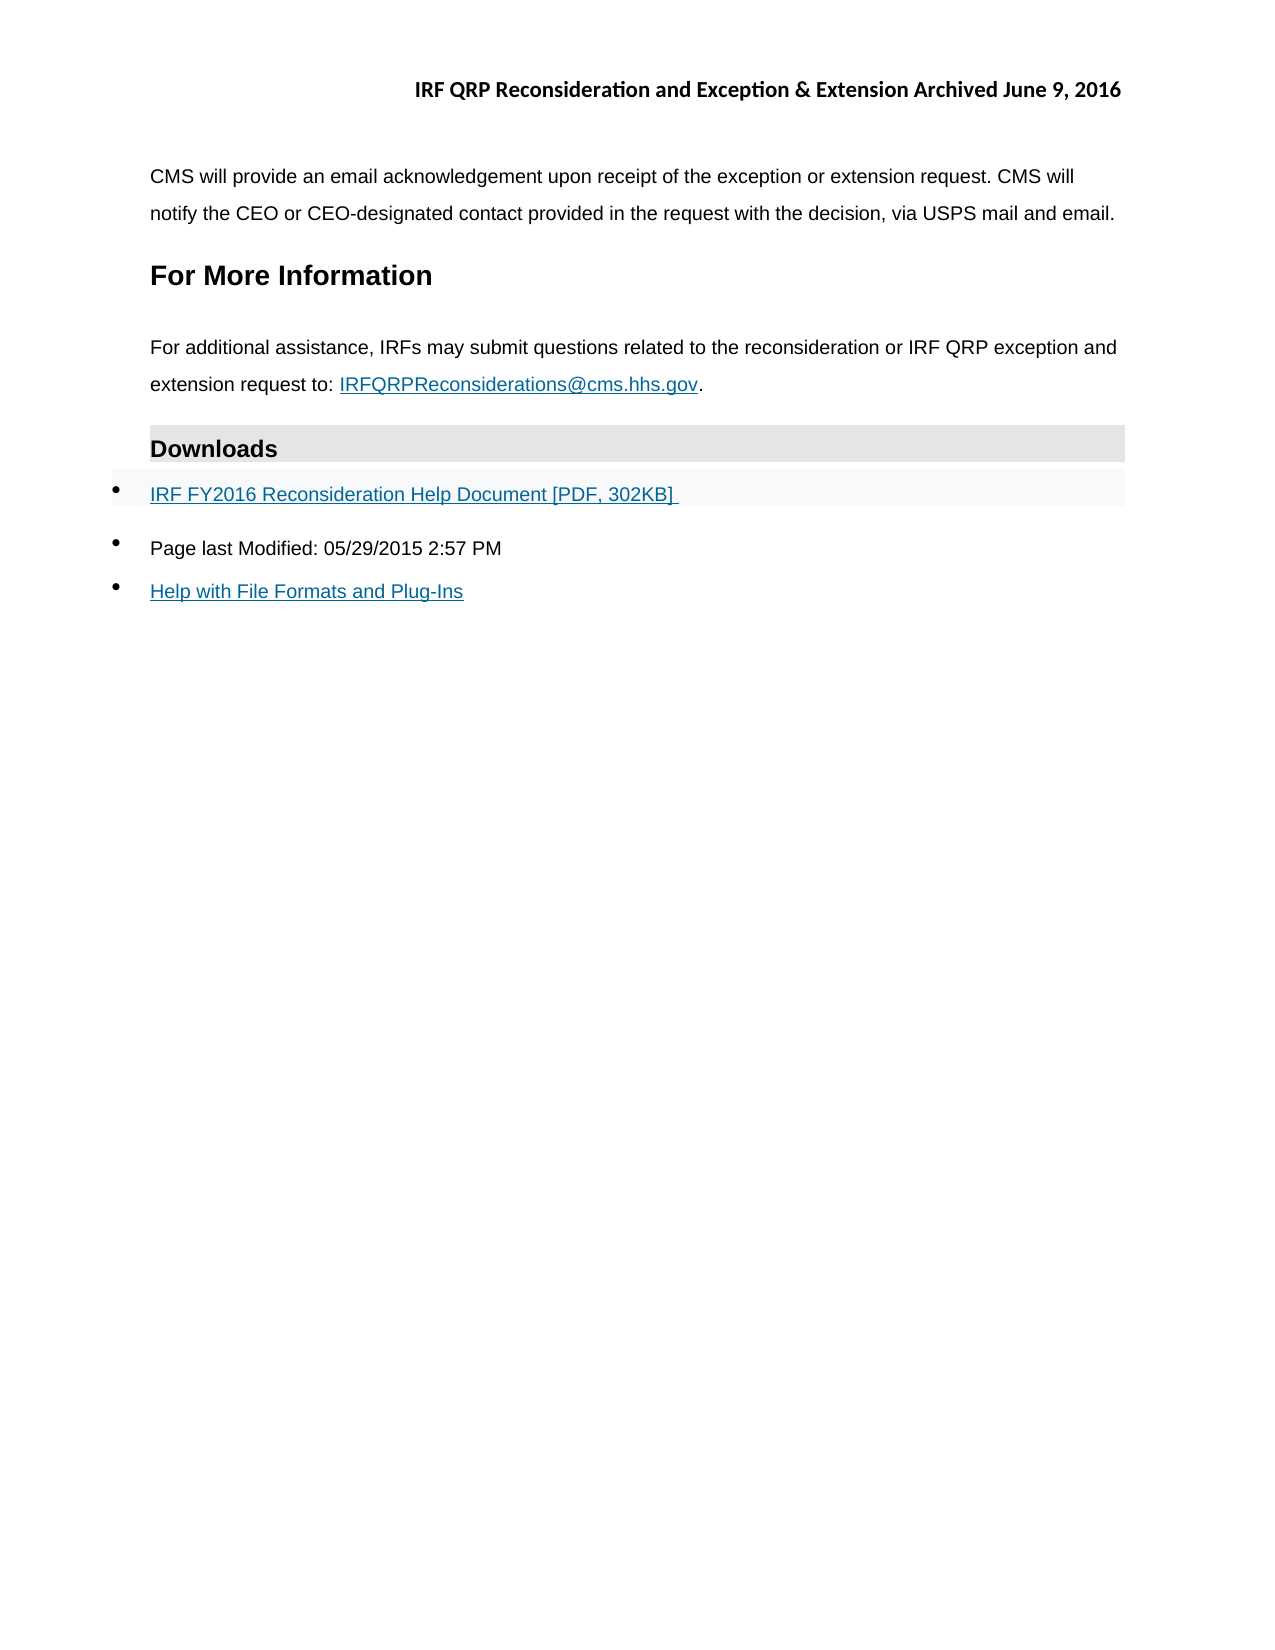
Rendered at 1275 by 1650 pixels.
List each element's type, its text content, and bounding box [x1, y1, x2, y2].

list Help with File Formats and Plug-Ins [112, 566, 1125, 603]
text CMS will provide an email acknowledgement upon receipt of the exception or extension request. CMS will notify the CEO or CEO-designated contact provided in the request with the decision, via USPS mail and email. [150, 150, 1125, 225]
list IRF FY2016 Reconsideration Help Document [PDF, 302KB] [112, 469, 1125, 506]
text Downloads [150, 425, 1125, 462]
text For additional assistance, IRFs may submit questions related to the reconsideration or IRF QRP exception and extension request to: IRFQRPReconsiderations@cms.hhs.gov. [150, 321, 1125, 396]
text For More Information [150, 254, 1125, 292]
list Page last Modified: 05/29/2015 2:57 PM [112, 522, 1125, 559]
